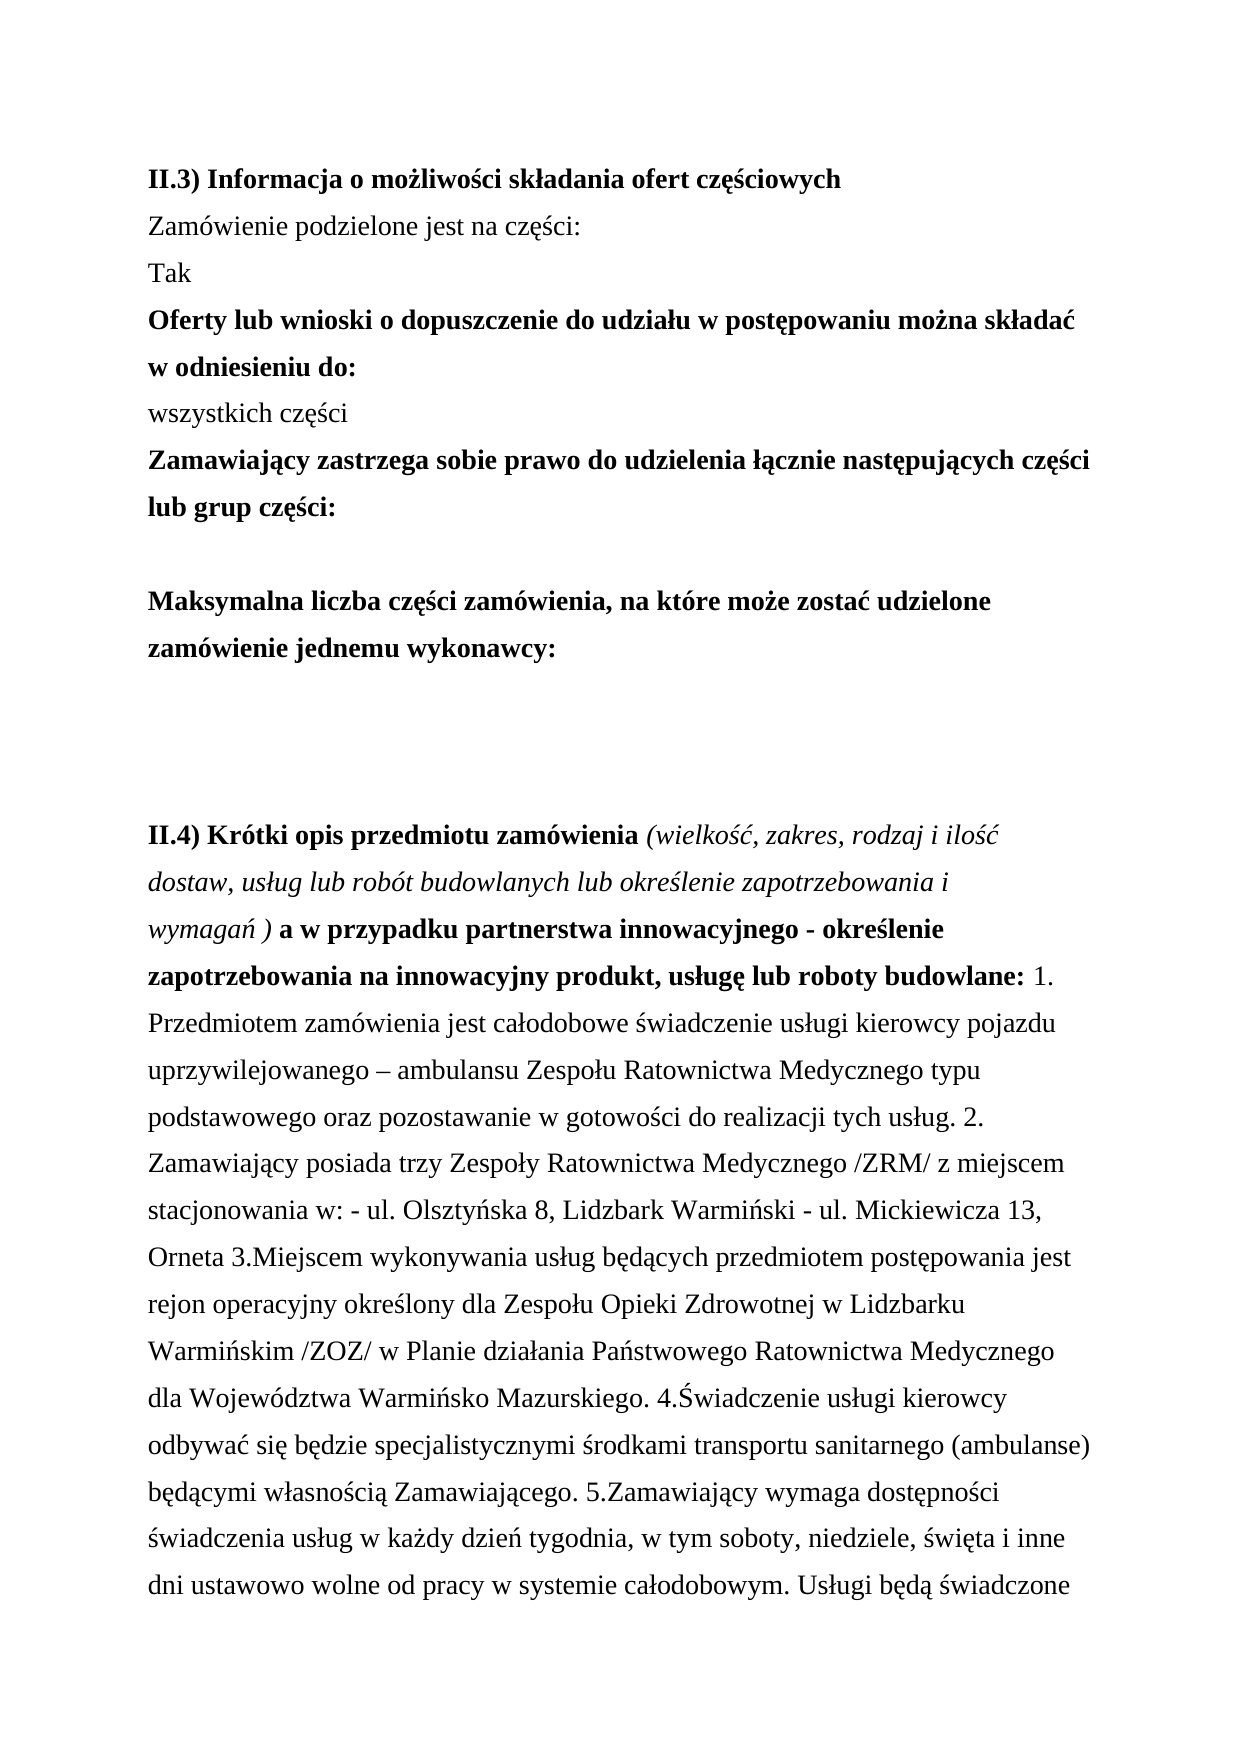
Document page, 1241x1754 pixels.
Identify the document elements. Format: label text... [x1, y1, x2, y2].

text Tak Oferty lub wnioski o dopuszczenie do udziału w postępowaniu można składać w odniesieniu do: wszystkich części [148, 241, 1093, 429]
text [148, 148, 1093, 241]
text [148, 429, 1093, 1601]
